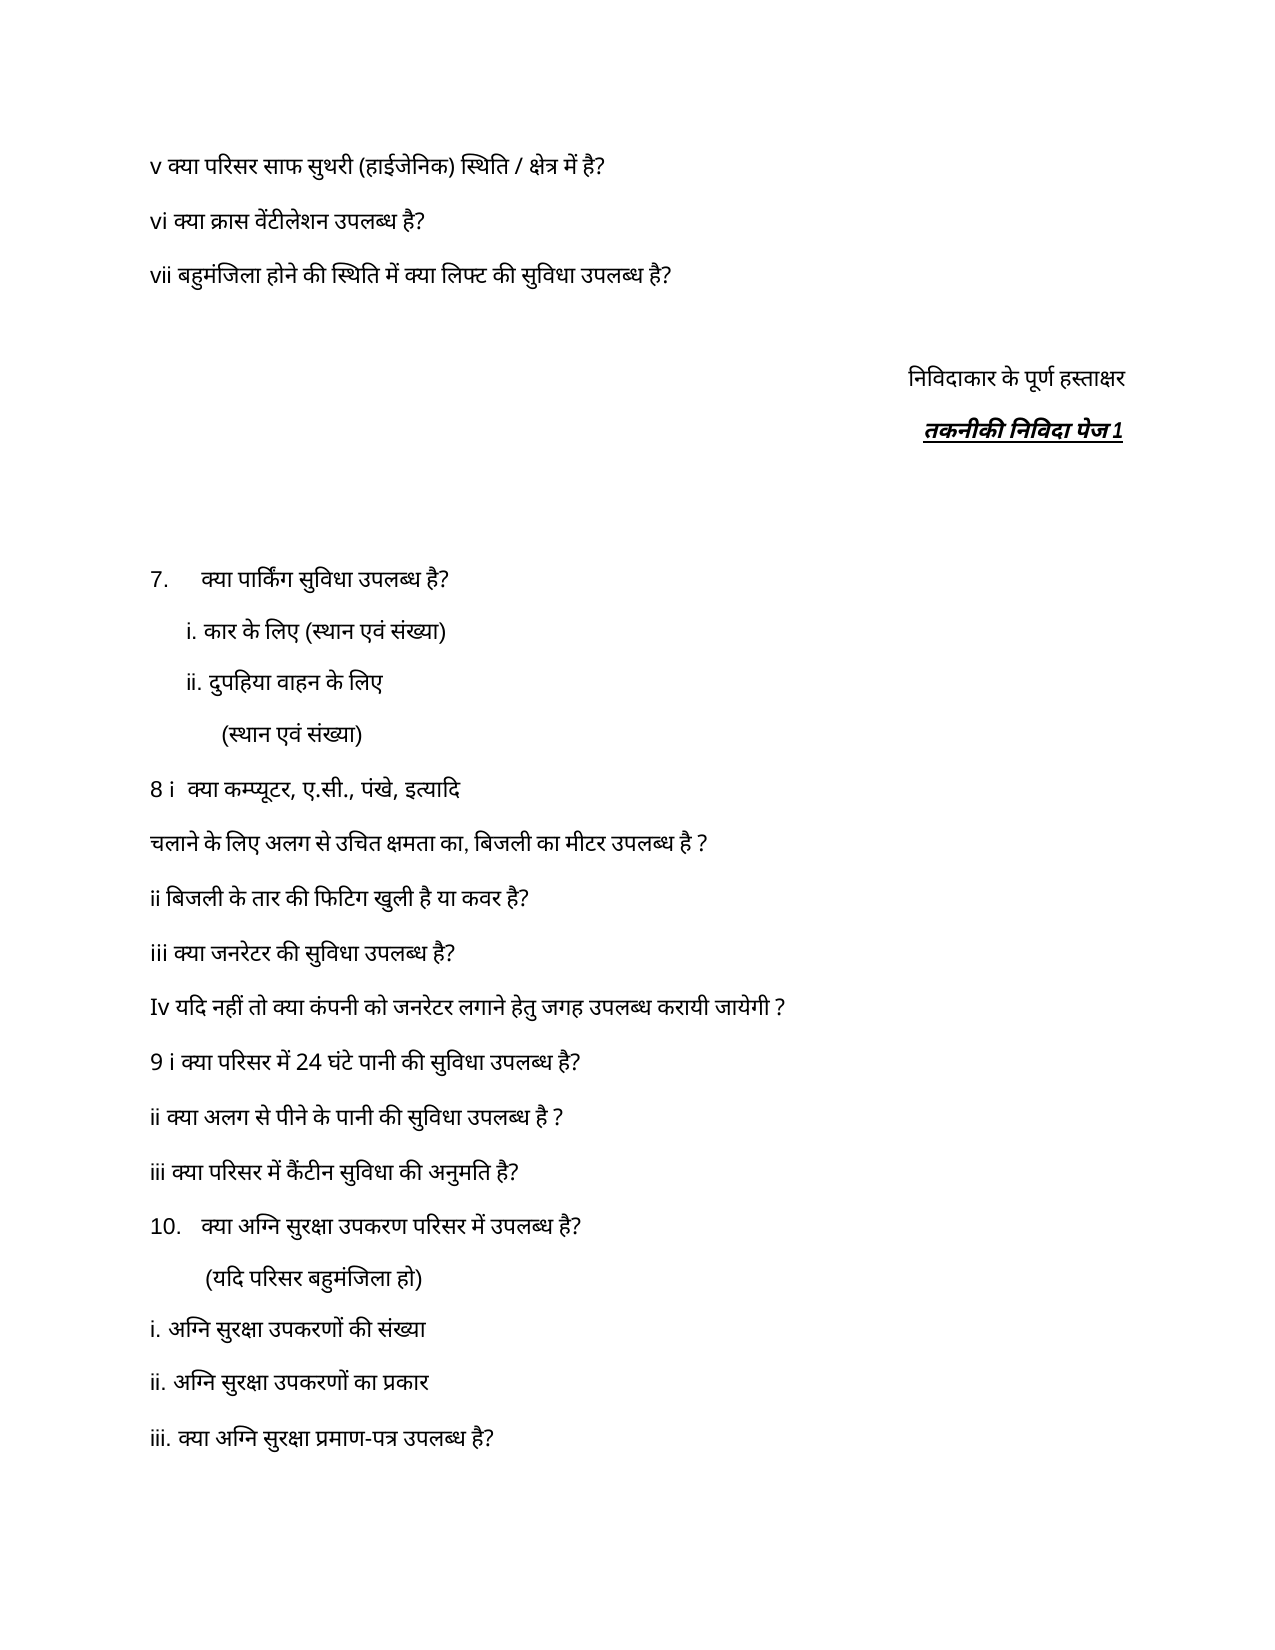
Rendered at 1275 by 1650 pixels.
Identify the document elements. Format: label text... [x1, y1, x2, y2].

text (यदि परिसर बहुमंजिला हो) [205, 1265, 1125, 1296]
text निविदाकार के पूर्ण हस्ताक्षर [150, 366, 1125, 396]
text iii क्या परिसर में कैंटीन सुविधा की अनुमति है? [150, 1155, 1125, 1189]
text चलाने के लिए अलग से उचित क्षमता का, बिजली का मीटर उपलब्ध है ? [150, 827, 1125, 861]
text ii. दुपहिया वाहन के लिए [186, 669, 1125, 700]
text i. कार के लिए (स्थान एवं संख्या) [150, 618, 1125, 648]
text 9 i क्या परिसर में 24 घंटे पानी की सुविधा उपलब्ध है? [150, 1046, 1125, 1080]
text 8 i क्या कम्प्यूटर, ए.सी., पंखे, इत्यादि [150, 773, 1125, 806]
text vii बहुमंजिला होने की स्थिति में क्या लिफ्ट की सुविधा उपलब्ध है? [150, 259, 1125, 293]
text iii. क्या अग्नि सुरक्षा प्रमाण-पत्र उपलब्ध है? [150, 1421, 1125, 1455]
text ii. अग्नि सुरक्षा उपकरणों का प्रकार [150, 1369, 1125, 1400]
text i. अग्नि सुरक्षा उपकरणों की संख्या [150, 1316, 1125, 1347]
text 7. क्या पार्किंग सुविधा उपलब्ध है? [150, 563, 1125, 597]
text (स्थान एवं संख्या) [221, 721, 1125, 752]
text iii क्या जनरेटर की सुविधा उपलब्ध है? [150, 937, 1125, 971]
text v क्या परिसर साफ सुथरी (हाईजेनिक) स्थिति / क्षेत्र में है? [150, 150, 1125, 184]
text Iv यदि नहीं तो क्या कंपनी को जनरेटर लगाने हेतु जगह उपलब्ध करायी जायेगी ? [150, 991, 1125, 1025]
text vi क्या क्रास वेंटीलेशन उपलब्ध है? [150, 205, 1125, 238]
text 10. क्या अग्नि सुरक्षा उपकरण परिसर में उपलब्ध है? [150, 1210, 1125, 1244]
text ii बिजली के तार की फिटिग खुली है या कवर है? [150, 882, 1125, 916]
text ii क्या अलग से पीने के पानी की सुविधा उपलब्ध है ? [150, 1101, 1125, 1134]
text तकनीकी निविदा पेज 1 [150, 417, 1125, 448]
